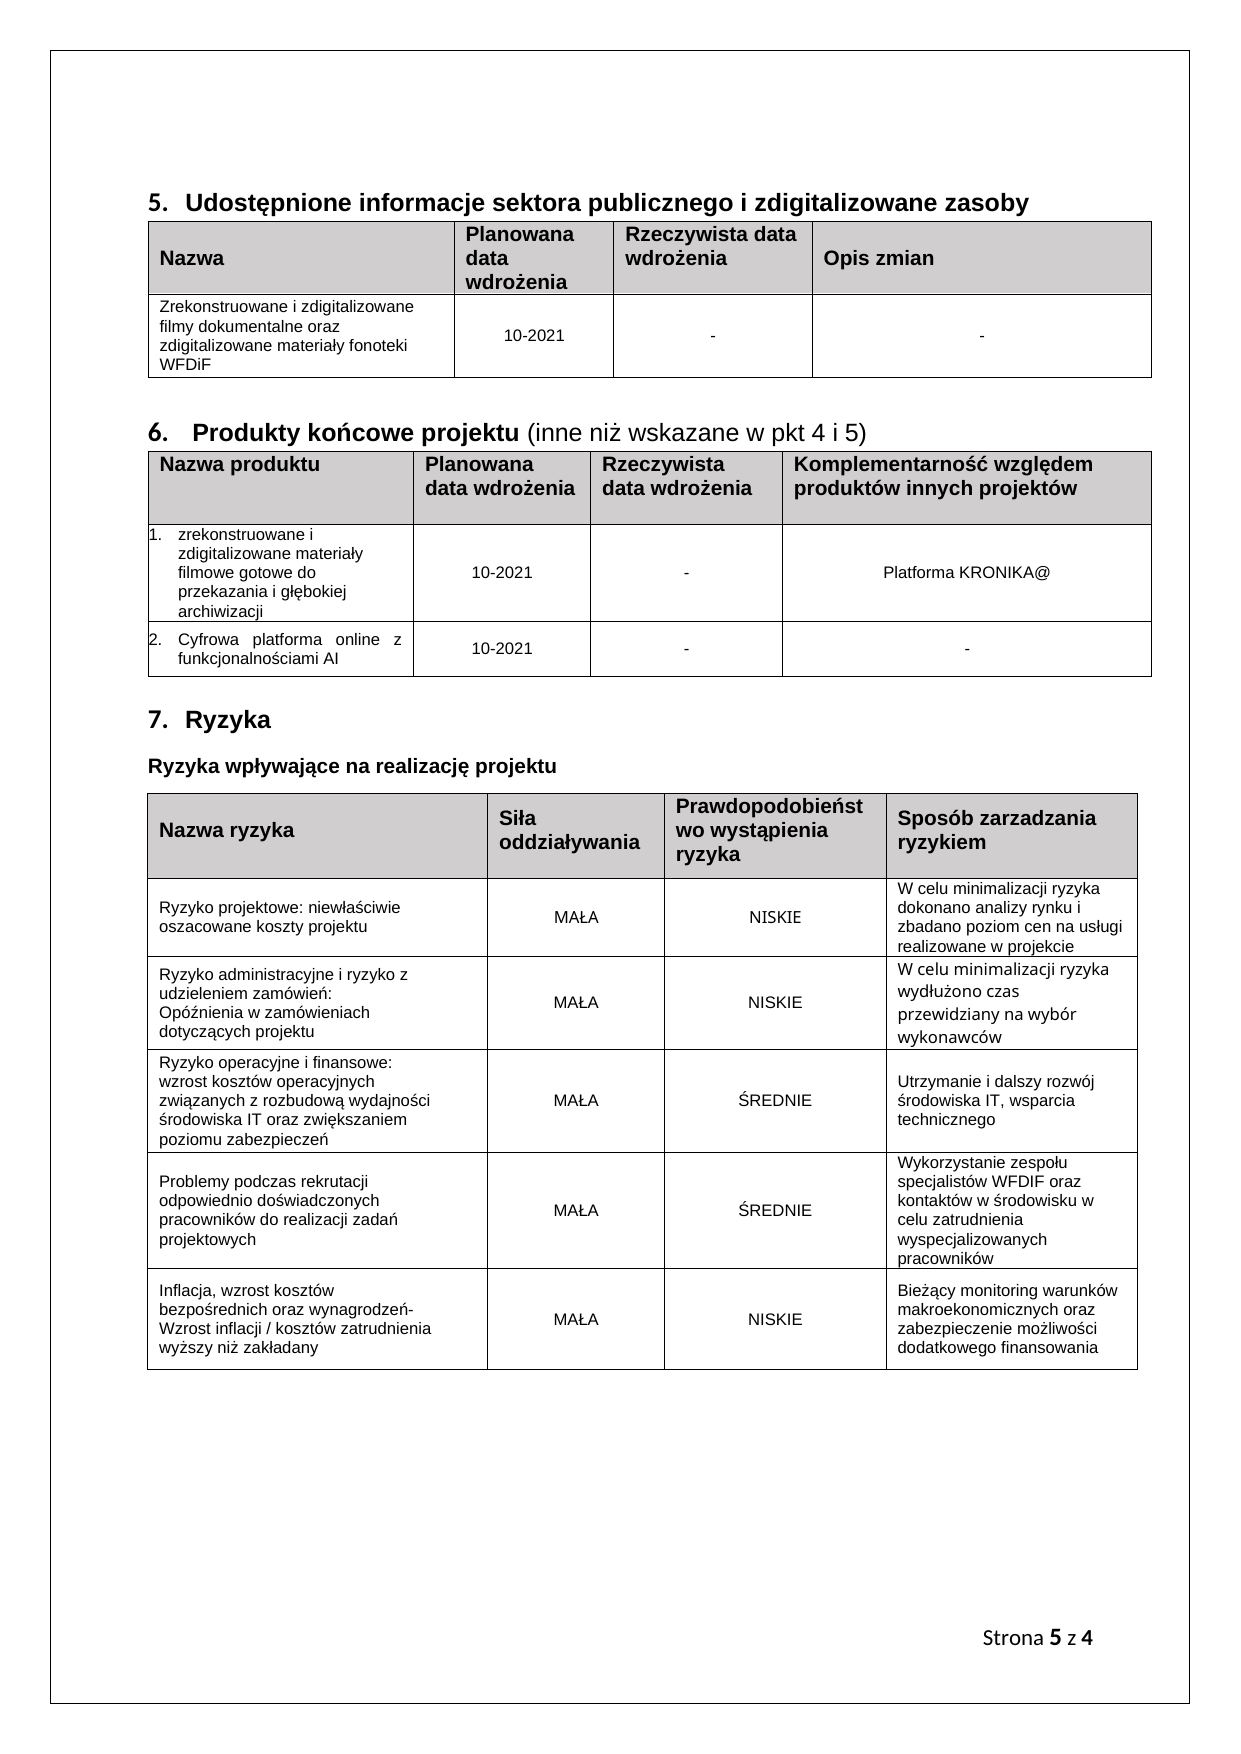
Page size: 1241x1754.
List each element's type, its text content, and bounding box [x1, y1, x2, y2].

table_cell - [614, 295, 812, 377]
table_cell - [783, 622, 1151, 676]
table_cell ŚREDNIE [665, 1153, 886, 1268]
table_header Nazwa produktu [149, 452, 413, 524]
table_header Rzeczywista data wdrożenia [614, 222, 812, 293]
table_cell Problemy podczas rekrutacji odpowiednio doświadczonych pracowników do realizacji zadań projektowych [148, 1153, 487, 1268]
table_cell ŚREDNIE [665, 1050, 886, 1152]
table_header Prawdopodobieństwo wystąpienia ryzyka [665, 794, 886, 878]
table_cell MAŁA [488, 1050, 664, 1152]
table_cell 10-2021 [414, 525, 590, 621]
table_header Nazwa [149, 222, 454, 293]
table_header Komplementarność względem produktów innych projektów [783, 452, 1151, 524]
table_cell 10-2021 [414, 622, 590, 676]
table_cell Zrekonstruowane i zdigitalizowane filmy dokumentalne oraz zdigitalizowane materiały fonoteki WFDiF [149, 295, 454, 377]
table_cell Bieżący monitoring warunków makroekonomicznych oraz zabezpieczenie możliwości dodatkowego finansowania [887, 1269, 1137, 1369]
table_cell Cyfrowa platforma online z funkcjonalnościami AI [149, 622, 413, 676]
text Ryzyka wpływające na realizację projektu [148, 754, 1093, 778]
table_cell - [591, 622, 782, 676]
table_cell Wykorzystanie zespołu specjalistów WFDIF oraz kontaktów w środowisku w celu zatrudnienia wyspecjalizowanych pracowników [887, 1153, 1137, 1268]
table_cell NISKIE [665, 879, 886, 956]
table_header Rzeczywista data wdrożenia [591, 452, 782, 524]
table_header Planowana data wdrożenia [455, 222, 613, 293]
table_cell Platforma KRONIKA@ [783, 525, 1151, 621]
table_header Opis zmian [813, 222, 1151, 293]
table_cell W celu minimalizacji ryzyka wydłużono czas przewidziany na wybór wykonawców [887, 957, 1137, 1049]
table_header Sposób zarzadzania ryzykiem [887, 794, 1137, 878]
table_cell W celu minimalizacji ryzyka dokonano analizy rynku i zbadano poziom cen na usługi realizowane w projekcie [887, 879, 1137, 956]
table_cell NISKIE [665, 957, 886, 1049]
list Ryzyka [148, 702, 1093, 735]
table_header Nazwa ryzyka [148, 794, 487, 878]
subtitle Produkty końcowe projektu (inne niż wskazane w pkt 4 i 5) [148, 415, 1093, 448]
subtitle Udostępnione informacje sektora publicznego i zdigitalizowane zasoby [148, 185, 1093, 218]
table_cell Ryzyko projektowe: niewłaściwie oszacowane koszty projektu [148, 879, 487, 956]
table_cell Ryzyko administracyjne i ryzyko z udzieleniem zamówień: Opóźnienia w zamówieniach dotyczących projektu [148, 957, 487, 1049]
table_cell MAŁA [488, 879, 664, 956]
table_header Planowana data wdrożenia [414, 452, 590, 524]
table_cell 10-2021 [455, 295, 613, 377]
table_header Siła oddziaływania [488, 794, 664, 878]
table_cell Utrzymanie i dalszy rozwój środowiska IT, wsparcia technicznego [887, 1050, 1137, 1152]
table_cell MAŁA [488, 1153, 664, 1268]
table_cell MAŁA [488, 1269, 664, 1369]
table_cell NISKIE [665, 1269, 886, 1369]
table_cell Inflacja, wzrost kosztów bezpośrednich oraz wynagrodzeń- Wzrost inflacji / kosztów zatrudnienia wyższy niż zakładany [148, 1269, 487, 1369]
table_cell Ryzyko operacyjne i finansowe: wzrost kosztów operacyjnych związanych z rozbudową wydajności środowiska IT oraz zwiększaniem poziomu zabezpieczeń [148, 1050, 487, 1152]
table_cell zrekonstruowane i zdigitalizowane materiały filmowe gotowe do przekazania i głębokiej archiwizacji [149, 525, 413, 621]
table_cell MAŁA [488, 957, 664, 1049]
table_cell - [591, 525, 782, 621]
table_cell - [813, 295, 1151, 377]
